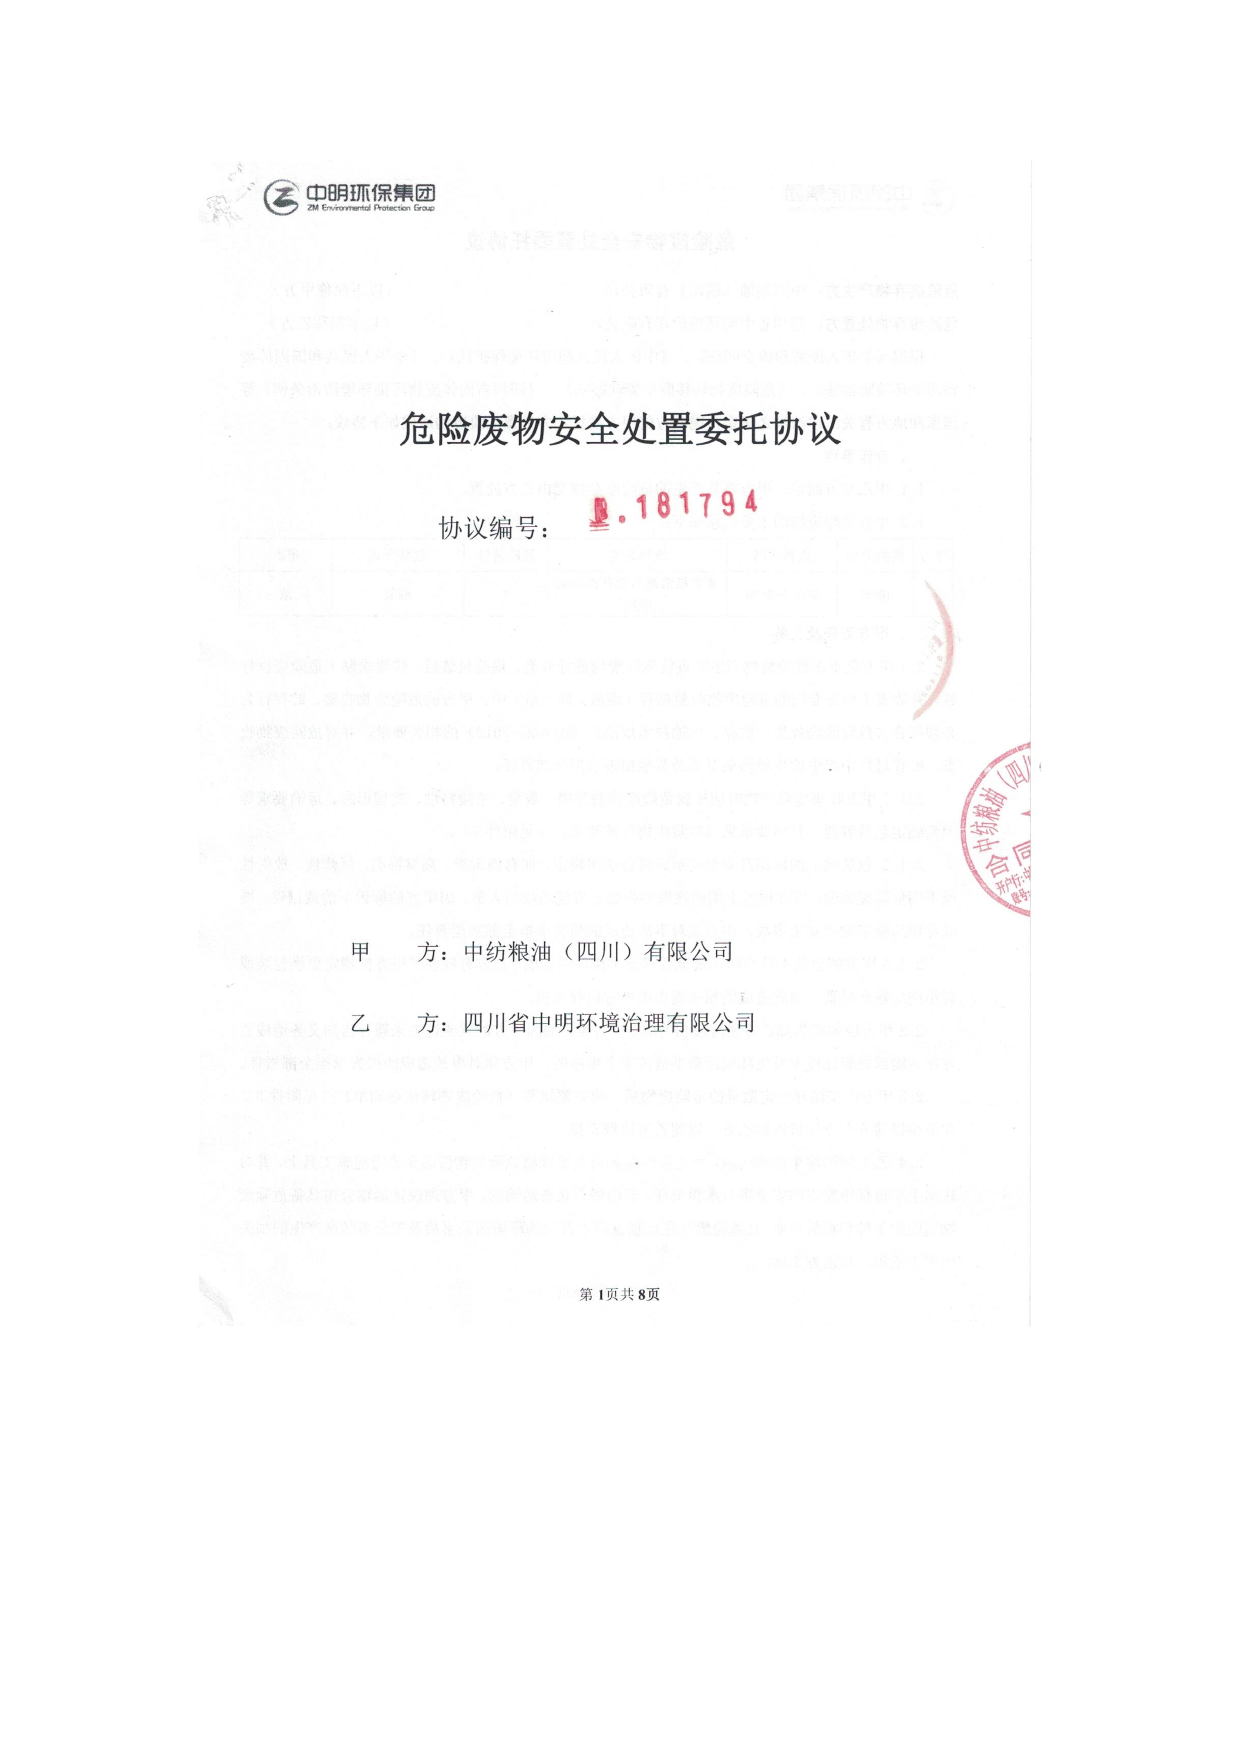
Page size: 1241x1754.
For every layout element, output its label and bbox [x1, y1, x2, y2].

picture [187, 149, 1053, 1339]
